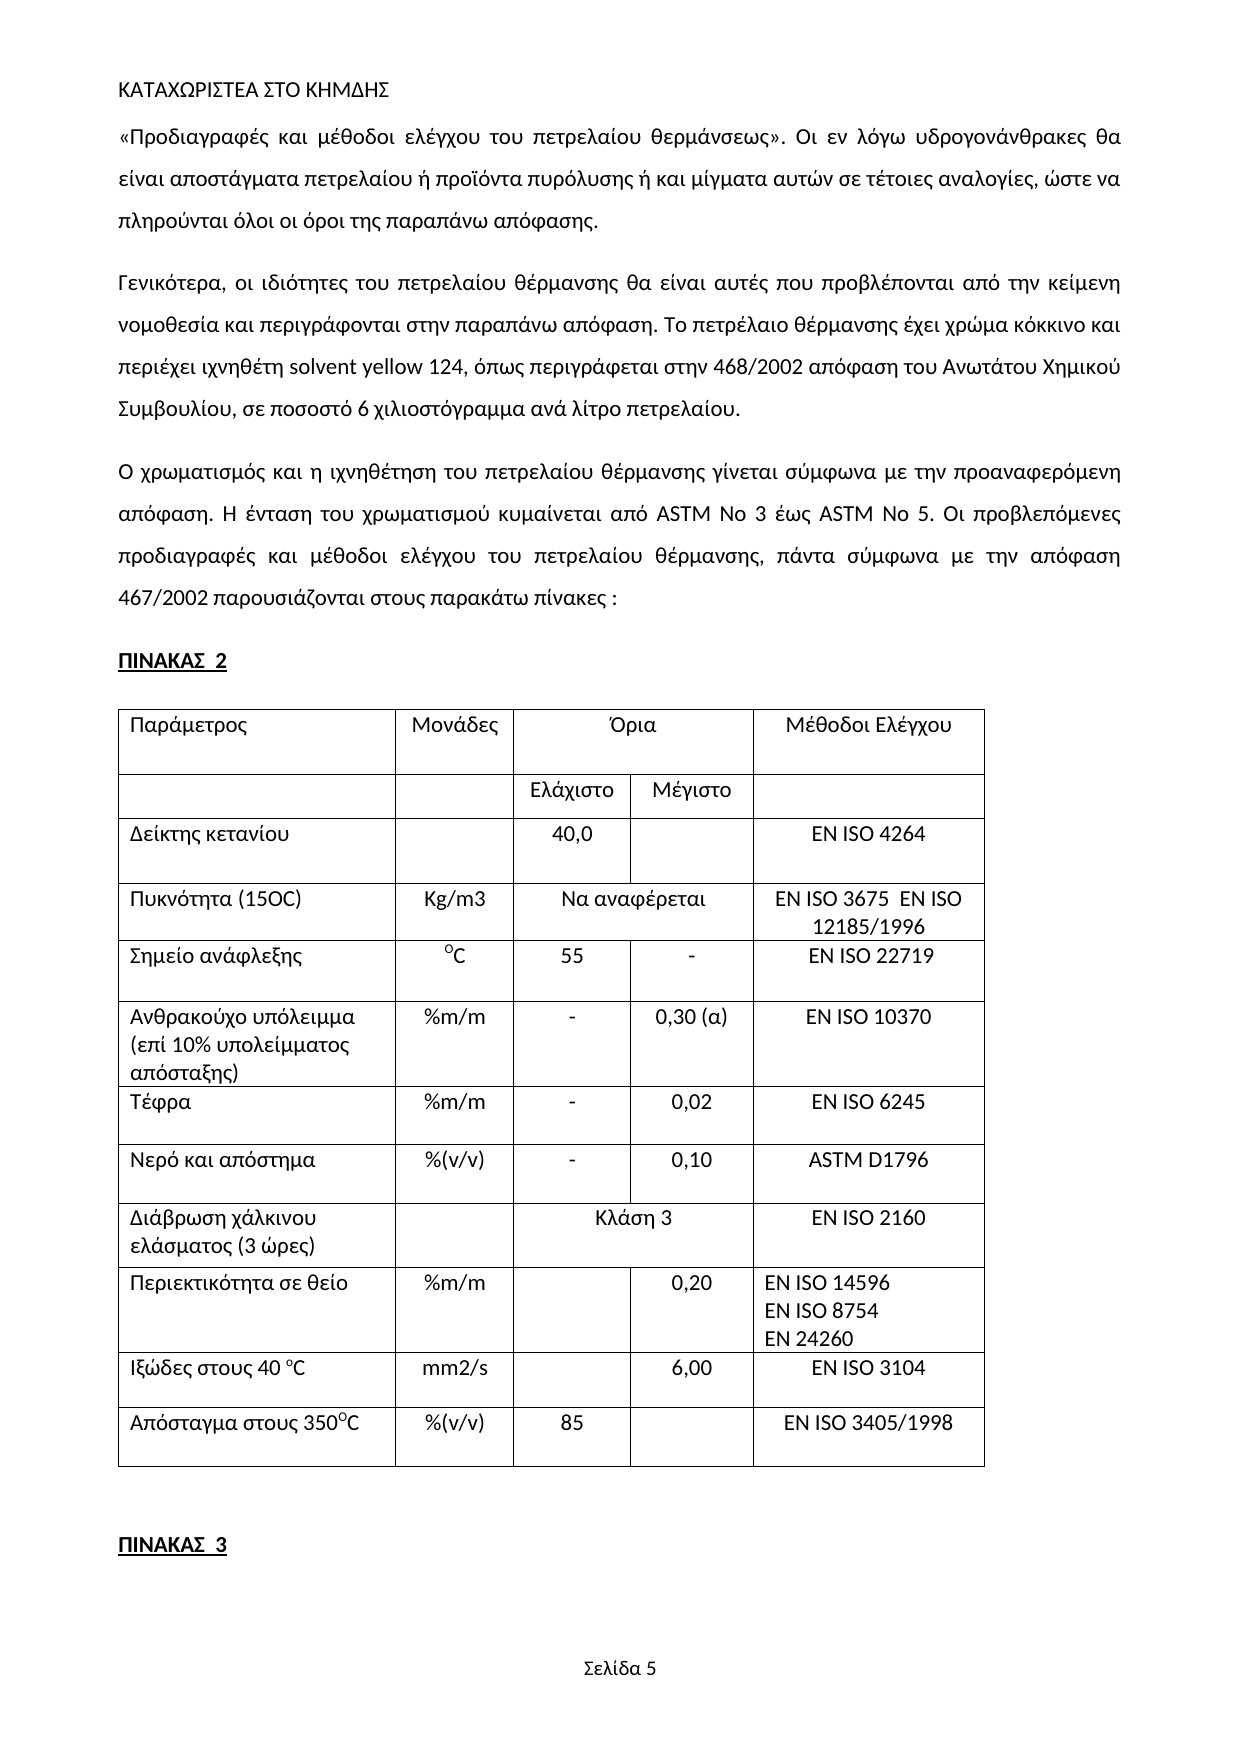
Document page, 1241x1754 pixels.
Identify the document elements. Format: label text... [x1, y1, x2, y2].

table_cell 55 [514, 941, 630, 1001]
table_cell EN ISO 3405/1998 [754, 1408, 984, 1466]
table_cell EN ISO 14596 EN ISO 8754 EN 24260 [754, 1268, 984, 1352]
table_cell [396, 775, 513, 818]
table_cell ASTM D1796 [754, 1145, 984, 1202]
table_cell Δείκτης κετανίου [119, 819, 395, 883]
table_cell OC [396, 941, 513, 1001]
table_cell %m/m [396, 1087, 513, 1144]
table_cell EN ISO 6245 [754, 1087, 984, 1144]
table_cell %(v/v) [396, 1145, 513, 1202]
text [118, 122, 1122, 234]
text Ο χρωματισμός και η ιχνηθέτηση του πετρελαίου θέρμανσης γίνεται σύμφωνα με την προαναφερόμενη απόφαση. Η ένταση του χρωματισμού κυμαίνεται από ASTM No 3 έως ASTM No 5. Οι προβλεπόμενες προδιαγραφές και μέθοδοι ελέγχου του πετρελαίου θέρμανσης, πάντα σύμφωνα με την απόφαση 467/2002 παρουσιάζονται στους παρακάτω πίνακες : [118, 457, 1122, 611]
table_cell Νερό και απόστημα [119, 1145, 395, 1202]
table_cell [396, 1204, 513, 1267]
text ΠΙΝΑΚΑΣ 3 [118, 1530, 1122, 1558]
table_cell 0,20 [631, 1268, 753, 1352]
table_header Παράμετρος [119, 710, 395, 774]
table_cell Να αναφέρεται [514, 884, 753, 940]
table_cell %m/m [396, 1268, 513, 1352]
table_header Όρια [514, 710, 753, 774]
table_cell EN ISO 4264 [754, 819, 984, 883]
text ΠΙΝΑΚΑΣ 2 [118, 646, 1122, 674]
table_cell %(v/v) [396, 1408, 513, 1466]
table_cell EN ISO 3675 EN ISO 12185/1996 [754, 884, 984, 940]
table_cell Περιεκτικότητα σε θείο [119, 1268, 395, 1352]
table_cell EN ISO 3104 [754, 1353, 984, 1407]
table_cell Πυκνότητα (15OC) [119, 884, 395, 940]
table_cell [514, 1268, 630, 1352]
table_cell - [514, 1145, 630, 1202]
table_cell 6,00 [631, 1353, 753, 1407]
table_cell - [514, 1087, 630, 1144]
table_cell Kg/m3 [396, 884, 513, 940]
table_cell [754, 775, 984, 818]
table_cell EN ISO 10370 [754, 1002, 984, 1086]
table_cell [514, 1353, 630, 1407]
table_cell Μέγιστο [631, 775, 753, 818]
table_cell Ελάχιστο [514, 775, 630, 818]
table_cell [631, 1408, 753, 1466]
text Γενικότερα, οι ιδιότητες του πετρελαίου θέρμανσης θα είναι αυτές που προβλέπονται από την κείμενη νομοθεσία και περιγράφονται στην παραπάνω απόφαση. Το πετρέλαιο θέρμανσης έχει χρώμα κόκκινο και περιέχει ιχνηθέτη solvent yellow 124, όπως περιγράφεται στην 468/2002 απόφαση του Ανωτάτου Χημικού Συμβουλίου, σε ποσοστό 6 χιλιοστόγραμμα ανά λίτρο πετρελαίου. [118, 268, 1122, 422]
table_cell Διάβρωση χάλκινου ελάσματος (3 ώρες) [119, 1204, 395, 1267]
table_cell EN ISO 2160 [754, 1204, 984, 1267]
table_cell %m/m [396, 1002, 513, 1086]
table_cell Τέφρα [119, 1087, 395, 1144]
table_cell 0,02 [631, 1087, 753, 1144]
table_cell 0,10 [631, 1145, 753, 1202]
table_cell Σημείο ανάφλεξης [119, 941, 395, 1001]
table_cell 0,30 (α) [631, 1002, 753, 1086]
table_cell [119, 775, 395, 818]
table_cell EN ISO 22719 [754, 941, 984, 1001]
table_cell - [631, 941, 753, 1001]
table_header Μονάδες [396, 710, 513, 774]
table_cell - [514, 1002, 630, 1086]
table_cell mm2/s [396, 1353, 513, 1407]
table_cell Απόσταγμα στους 350OC [119, 1408, 395, 1466]
table_cell [631, 819, 753, 883]
table_cell 40,0 [514, 819, 630, 883]
table_cell Ανθρακούχο υπόλειμμα (επί 10% υπολείμματος απόσταξης) [119, 1002, 395, 1086]
table_cell 85 [514, 1408, 630, 1466]
table_cell Κλάση 3 [514, 1204, 753, 1267]
table_header Μέθοδοι Ελέγχου [754, 710, 984, 774]
table_cell [396, 819, 513, 883]
table_cell Ιξώδες στους 40 oC [119, 1353, 395, 1407]
